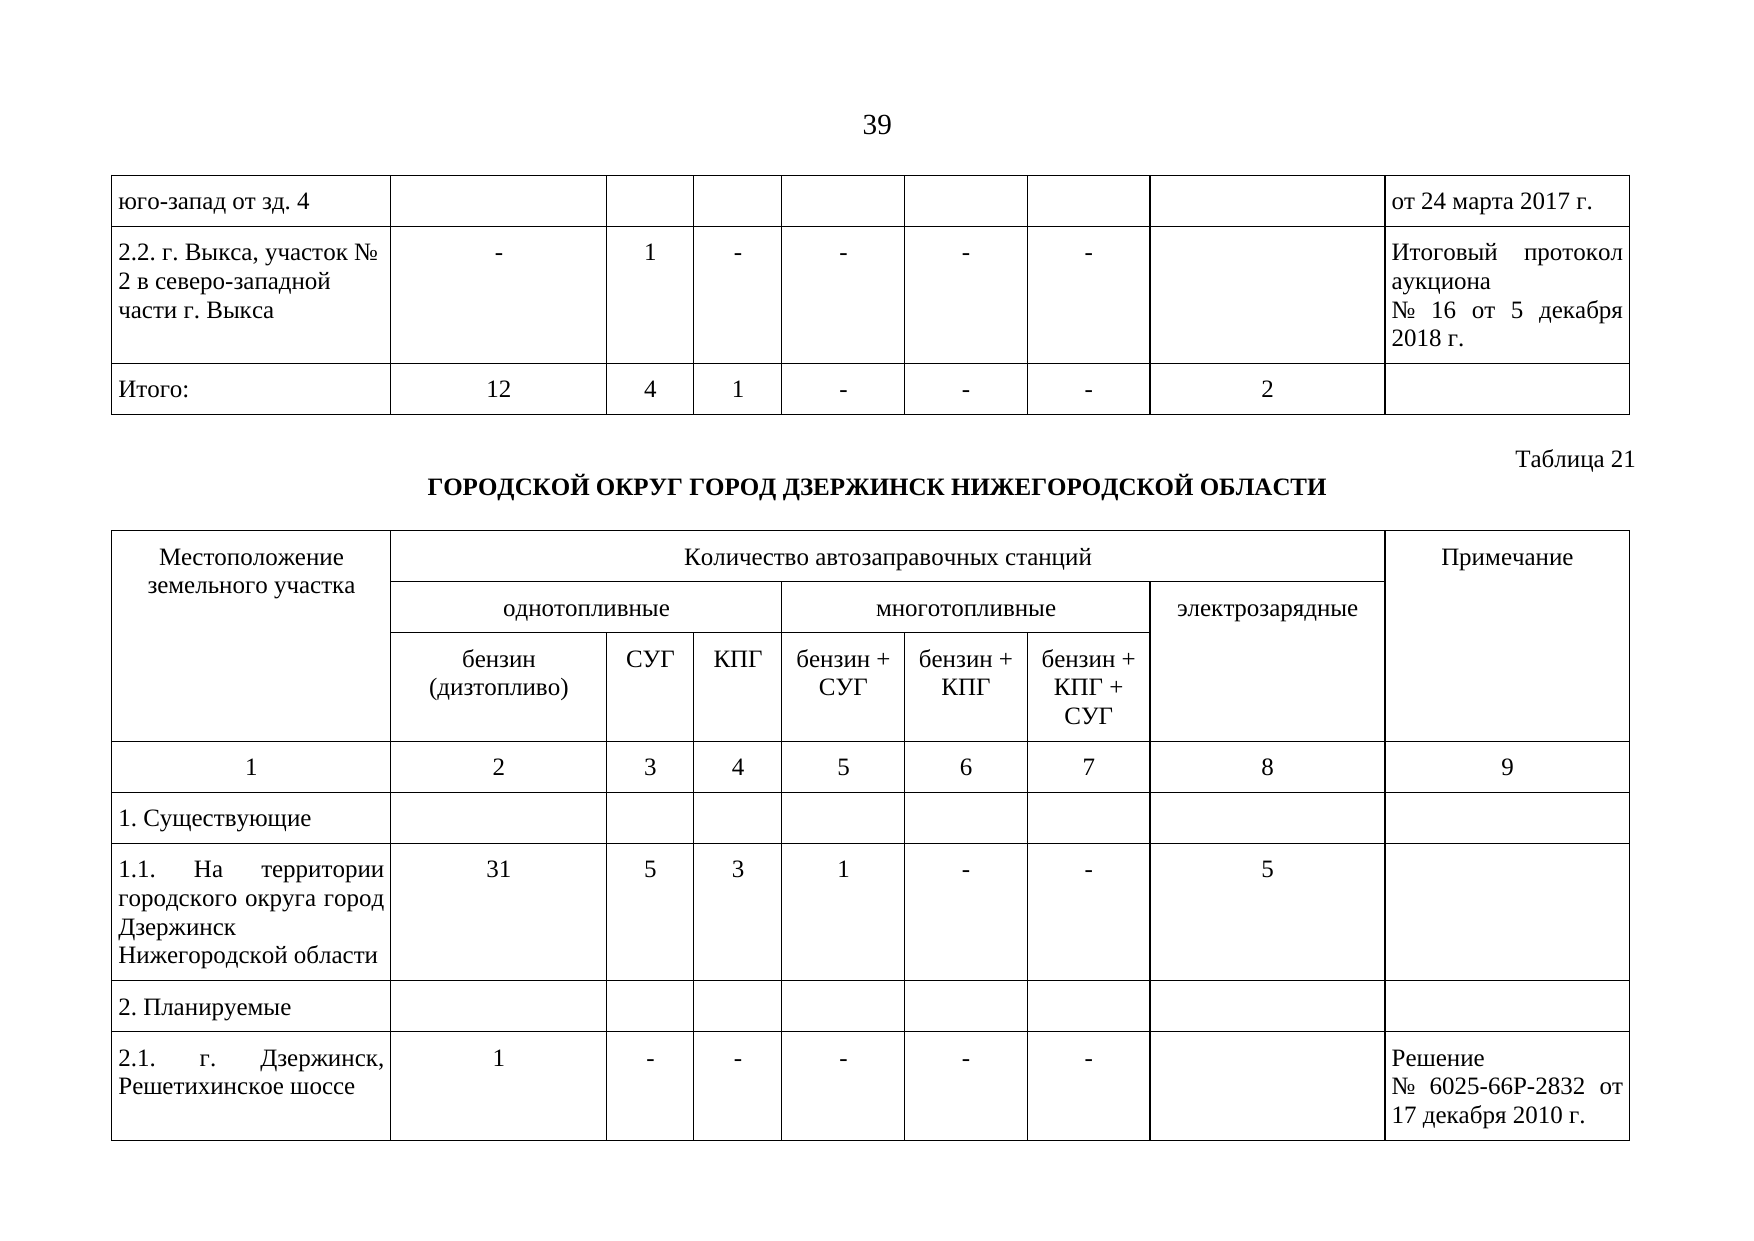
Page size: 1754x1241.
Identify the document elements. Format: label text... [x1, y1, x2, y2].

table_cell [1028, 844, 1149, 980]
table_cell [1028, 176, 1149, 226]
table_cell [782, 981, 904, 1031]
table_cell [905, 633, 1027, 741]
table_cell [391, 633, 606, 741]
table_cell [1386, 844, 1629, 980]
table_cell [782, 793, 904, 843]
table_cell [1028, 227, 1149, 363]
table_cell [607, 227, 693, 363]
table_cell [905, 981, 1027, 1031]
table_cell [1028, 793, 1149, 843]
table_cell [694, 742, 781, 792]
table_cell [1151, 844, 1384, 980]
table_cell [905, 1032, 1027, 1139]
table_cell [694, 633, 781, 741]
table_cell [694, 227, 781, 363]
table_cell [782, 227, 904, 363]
title ГОРОДСКОЙ ОКРУГ ГОРОД ДЗЕРЖИНСК НИЖЕГОРОДСКОЙ ОБЛАСТИ [118, 472, 1636, 501]
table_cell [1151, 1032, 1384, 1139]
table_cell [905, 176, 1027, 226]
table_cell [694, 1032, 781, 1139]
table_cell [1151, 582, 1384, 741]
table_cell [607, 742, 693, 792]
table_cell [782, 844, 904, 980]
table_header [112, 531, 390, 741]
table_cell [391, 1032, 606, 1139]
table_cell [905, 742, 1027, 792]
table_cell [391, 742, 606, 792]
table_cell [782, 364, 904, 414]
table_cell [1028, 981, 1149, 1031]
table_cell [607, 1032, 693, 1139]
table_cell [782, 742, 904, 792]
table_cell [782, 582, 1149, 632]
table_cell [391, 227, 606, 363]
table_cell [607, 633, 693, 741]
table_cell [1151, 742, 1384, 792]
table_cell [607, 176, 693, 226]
text Таблица 21 [118, 444, 1636, 472]
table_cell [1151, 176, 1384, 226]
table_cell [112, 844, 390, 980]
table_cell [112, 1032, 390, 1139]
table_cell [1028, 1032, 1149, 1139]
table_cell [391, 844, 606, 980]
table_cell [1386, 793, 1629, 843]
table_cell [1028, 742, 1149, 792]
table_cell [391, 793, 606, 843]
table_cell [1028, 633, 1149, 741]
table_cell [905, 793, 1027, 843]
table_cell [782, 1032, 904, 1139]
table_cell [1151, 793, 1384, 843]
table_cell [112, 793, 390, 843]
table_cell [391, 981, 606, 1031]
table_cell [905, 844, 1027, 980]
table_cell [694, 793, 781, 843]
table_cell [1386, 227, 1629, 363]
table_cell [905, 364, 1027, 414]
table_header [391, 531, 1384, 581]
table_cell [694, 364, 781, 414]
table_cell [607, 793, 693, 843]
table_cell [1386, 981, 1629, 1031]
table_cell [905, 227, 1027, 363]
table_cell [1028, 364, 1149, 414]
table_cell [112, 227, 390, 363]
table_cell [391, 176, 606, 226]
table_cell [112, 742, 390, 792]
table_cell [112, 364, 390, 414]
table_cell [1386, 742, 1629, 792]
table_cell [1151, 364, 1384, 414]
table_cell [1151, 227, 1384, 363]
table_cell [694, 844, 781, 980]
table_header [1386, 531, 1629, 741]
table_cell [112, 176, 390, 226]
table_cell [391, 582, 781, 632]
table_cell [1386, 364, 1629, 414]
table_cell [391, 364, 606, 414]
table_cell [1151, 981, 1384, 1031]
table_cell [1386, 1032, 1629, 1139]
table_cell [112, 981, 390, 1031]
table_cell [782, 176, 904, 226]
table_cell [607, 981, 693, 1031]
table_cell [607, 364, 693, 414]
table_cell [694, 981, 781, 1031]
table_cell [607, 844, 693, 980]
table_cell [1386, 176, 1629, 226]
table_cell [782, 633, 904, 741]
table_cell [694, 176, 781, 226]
